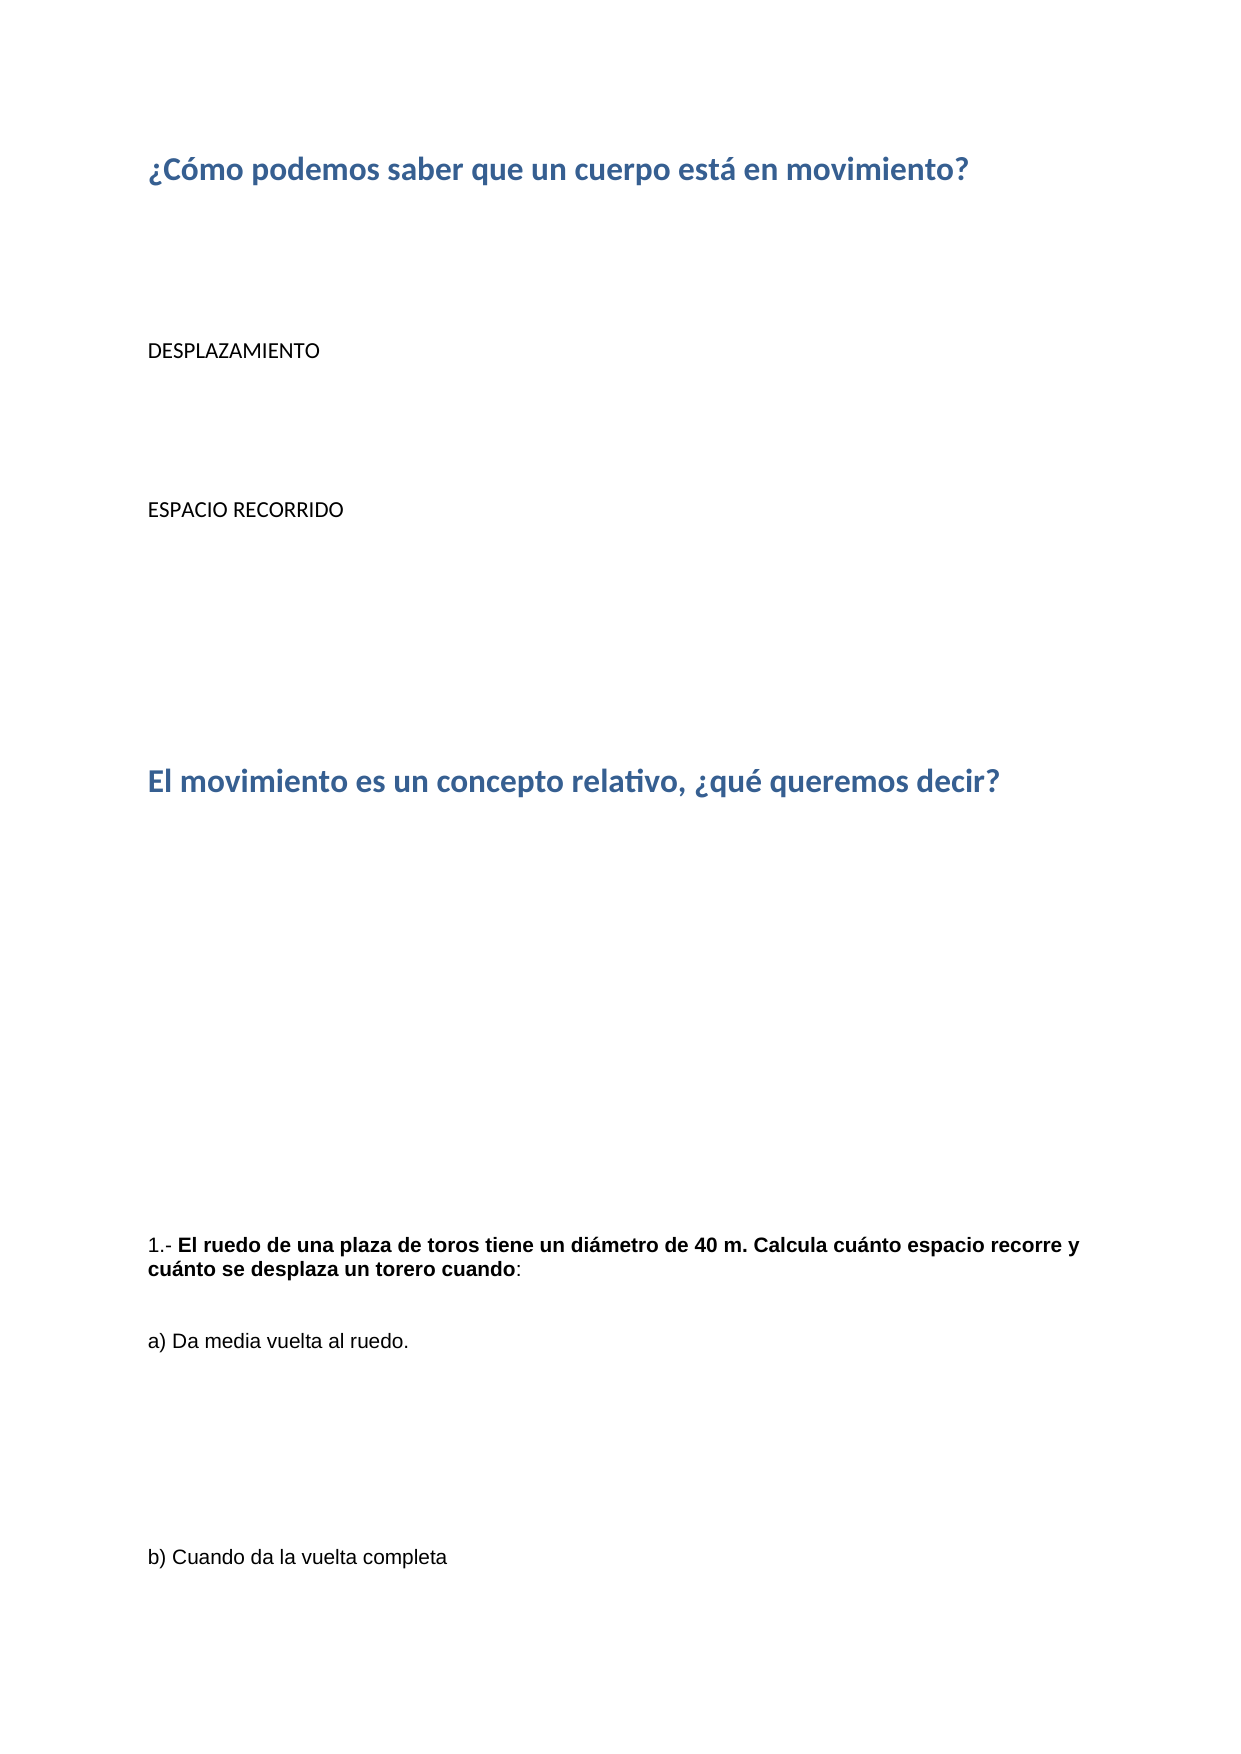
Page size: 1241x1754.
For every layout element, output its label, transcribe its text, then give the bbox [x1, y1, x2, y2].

text 1.- El ruedo de una plaza de toros tiene un diámetro de 40 m. Calcula cuánto espacio recorre y cuánto se desplaza un torero cuando: [148, 1233, 1093, 1281]
text El movimiento es un concepto relativo, ¿qué queremos decir? [148, 760, 1093, 801]
text ¿Cómo podemos saber que un cuerpo está en movimiento? [148, 148, 1093, 188]
text b) Cuando da la vuelta completa [148, 1545, 1093, 1569]
text ESPACIO RECORRIDO [148, 495, 1093, 523]
text DESPLAZAMIENTO [148, 336, 1093, 364]
text a) Da media vuelta al ruedo. [148, 1329, 1093, 1353]
